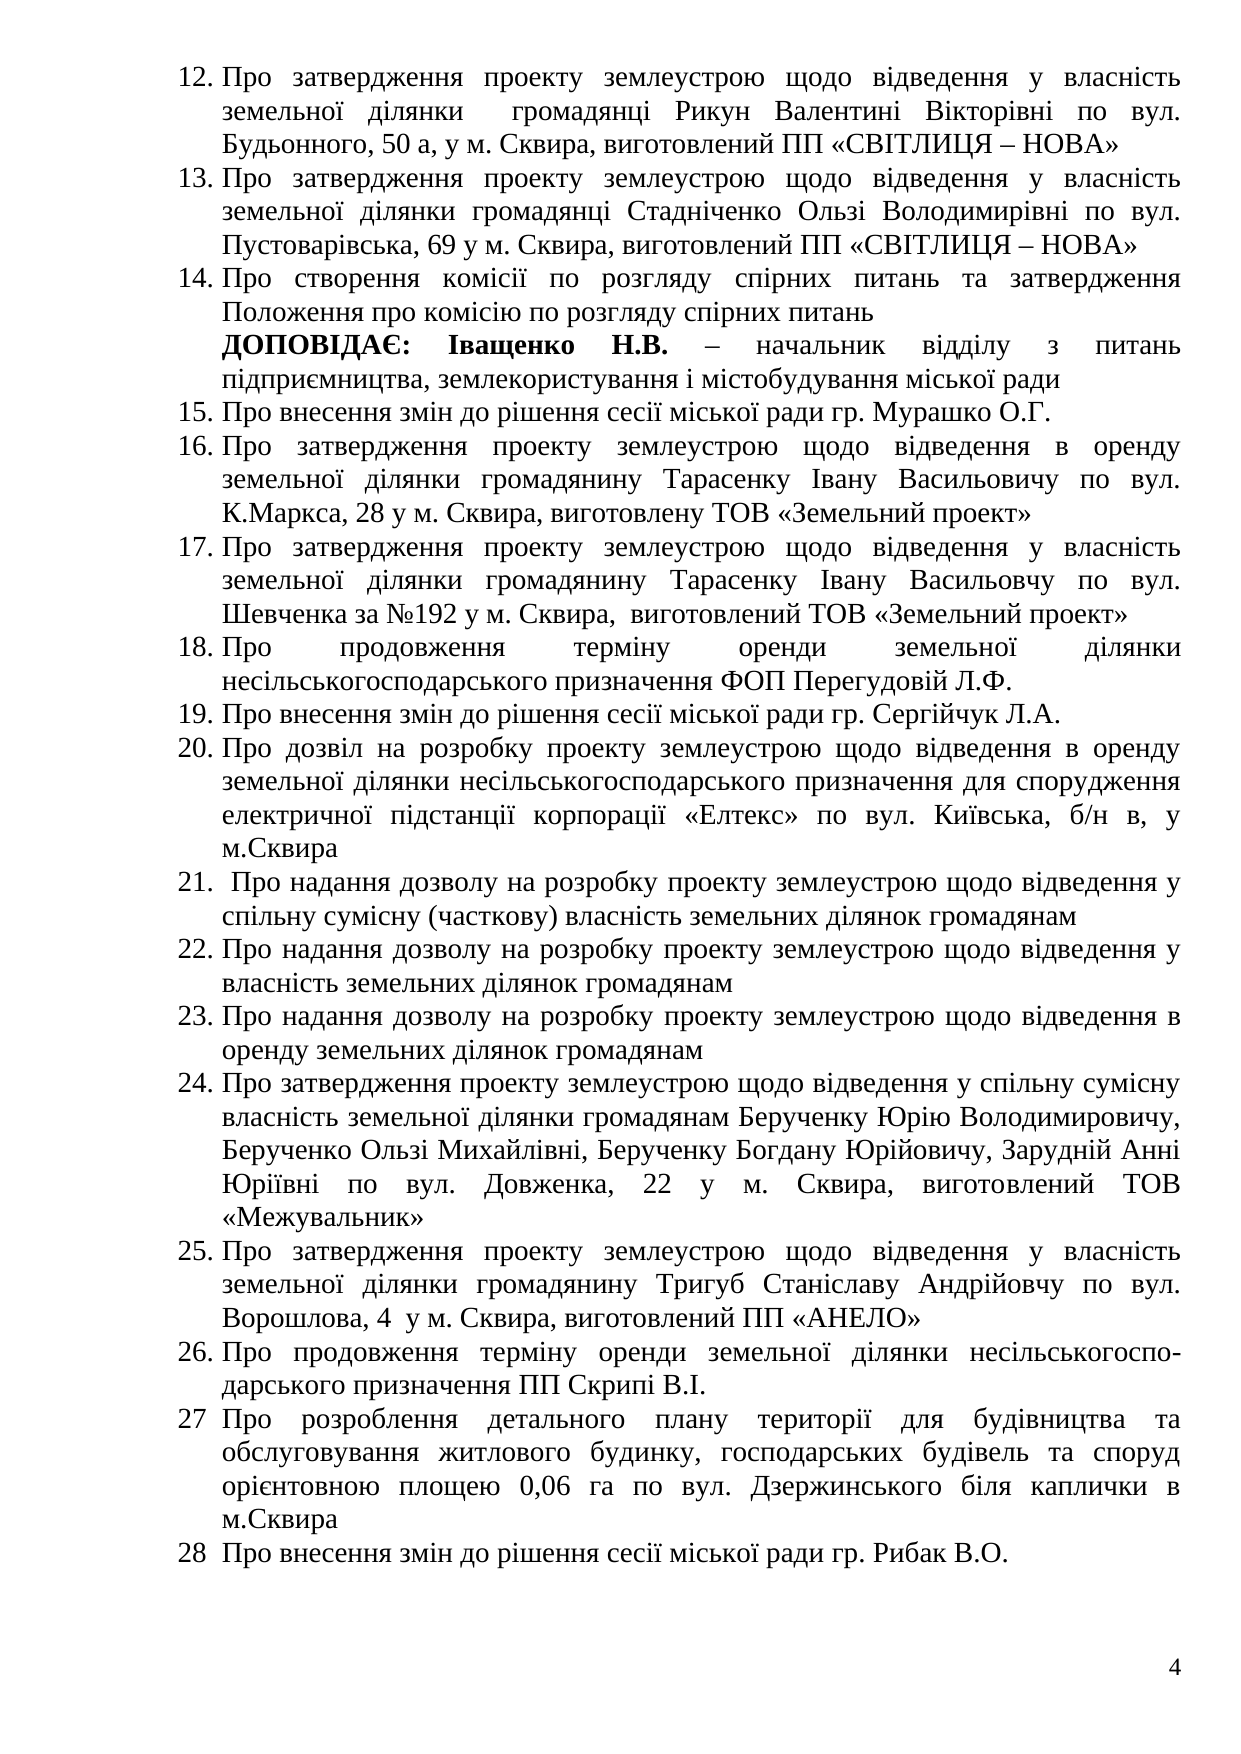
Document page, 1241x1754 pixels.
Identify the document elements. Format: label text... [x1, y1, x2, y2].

list Про затвердження проекту землеустрою щодо відведення в оренду земельної ділянки громадянину Тарасенку Івану Васильовичу по вул. К.Маркса, 28 у м. Сквира, виготовлену ТОВ «Земельний проект» [177, 428, 1181, 529]
list Про дозвіл на розробку проекту землеустрою щодо відведення в оренду земельної ділянки несільськогосподарського призначення для спорудження електричної підстанції корпорації «Елтекс» по вул. Київська, б/н в, у м.Сквира [177, 730, 1181, 864]
list Про затвердження проекту землеустрою щодо відведення у власність земельної ділянки громадянину Тарасенку Івану Васильовчу по вул. Шевченка за №192 у м. Сквира, виготовлений ТОВ «Земельний проект» [177, 529, 1181, 629]
list Про надання дозволу на розробку проекту землеустрою щодо відведення у спільну сумісну (часткову) власність земельних ділянок громадянам [177, 864, 1181, 931]
list Про надання дозволу на розробку проекту землеустрою щодо відведення в оренду земельних ділянок громадянам [177, 998, 1181, 1065]
list Про затвердження проекту землеустрою щодо відведення у власність земельної ділянки громадянці Рикун Валентині Вікторівні по вул. Будьонного, 50 а, у м. Сквира, виготовлений ПП «СВІТЛИЦЯ – НОВА» [177, 59, 1181, 160]
list Про продовження терміну оренди земельної ділянки несільськогосподарського призначення ФОП Перегудовій Л.Ф. [177, 629, 1181, 696]
list Про внесення змін до рішення сесії міської ради гр. Мурашко О.Г. [177, 394, 1181, 428]
list Про внесення змін до рішення сесії міської ради гр. Сергійчук Л.А. [177, 696, 1181, 730]
text ДОПОВІДАЄ: Іващенко Н.В. – начальник відділу з питань підприємництва, землекористування і містобудування міської ради [222, 327, 1181, 394]
list Про затвердження проекту землеустрою щодо відведення у спільну сумісну власність земельної ділянки громадянам Берученку Юрію Володимировичу, Берученко Ользі Михайлівні, Берученку Богдану Юрійовичу, Зарудній Анні Юріївні по вул. Довженка, 22 у м. Сквира, виготовлений ТОВ «Межувальник» [177, 1065, 1181, 1233]
list Про надання дозволу на розробку проекту землеустрою щодо відведення у власність земельних ділянок громадянам [177, 931, 1181, 998]
list Про затвердження проекту землеустрою щодо відведення у власність земельної ділянки громадянину Тригуб Станіславу Андрійовчу по вул. Ворошлова, 4 у м. Сквира, виготовлений ПП «АНЕЛО» [177, 1233, 1181, 1334]
list Про затвердження проекту землеустрою щодо відведення у власність земельної ділянки громадянці Стадніченко Ользі Володимирівні по вул. Пустоварівська, 69 у м. Сквира, виготовлений ПП «СВІТЛИЦЯ – НОВА» [177, 160, 1181, 260]
list Про продовження терміну оренди земельної ділянки несільськогоспо-дарського призначення ПП Скрипі В.І. [177, 1334, 1181, 1401]
list Про розроблення детального плану території для будівництва та обслуговування житлового будинку, господарських будівель та споруд орієнтовною площею 0,06 га по вул. Дзержинського біля каплички в м.Сквира [177, 1401, 1181, 1535]
list Про створення комісії по розгляду спірних питань та затвердження Положення про комісію по розгляду спірних питань [177, 260, 1181, 327]
text 28 Про внесення змін до рішення сесії міської ради гр. Рибак В.О. [177, 1535, 1181, 1568]
